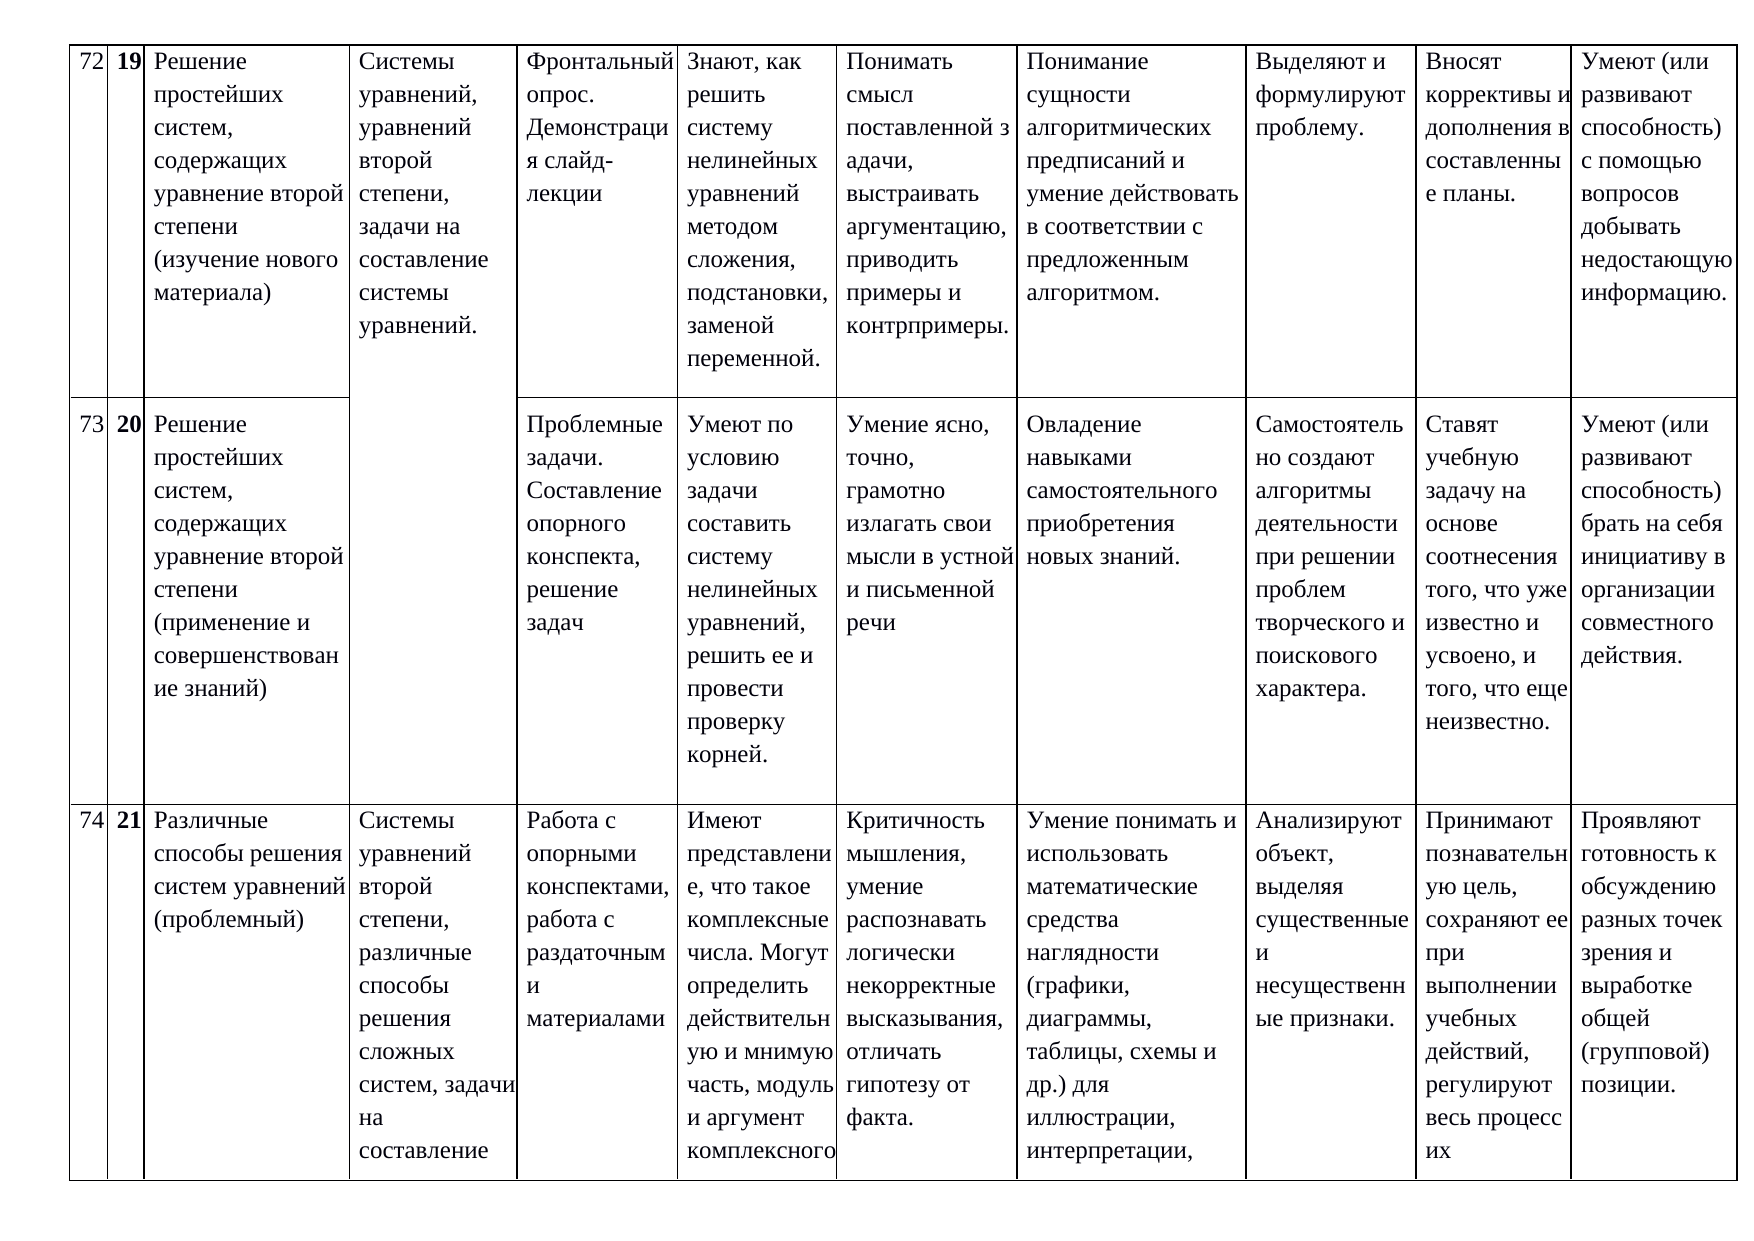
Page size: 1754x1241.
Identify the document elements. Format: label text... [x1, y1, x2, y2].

table_cell Решение простейших систем, содержащих уравнение второй степени (применение и совершенствование знаний) [145, 398, 349, 804]
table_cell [837, 805, 1016, 1179]
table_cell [1018, 805, 1245, 1179]
table_cell 20 [108, 398, 143, 804]
table_cell Овладение навыками самостоятельного приобретения новых знаний. [1018, 398, 1245, 804]
table_cell Понимать смысл поставленной задачи, выстраивать аргументацию, приводить примеры и контрпримеры. [837, 46, 1016, 397]
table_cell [1247, 805, 1415, 1179]
table_cell 72 [70, 46, 107, 397]
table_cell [678, 805, 836, 1179]
table_cell 73 [70, 398, 107, 804]
table_cell Проблемные задачи. Составление опорного конспекта, решение задач [518, 398, 677, 804]
table_cell 74 [70, 805, 107, 1179]
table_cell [350, 805, 516, 1179]
table_cell Выделяют и формулируют проблему. [1247, 46, 1415, 397]
table_cell 21 [108, 805, 143, 1179]
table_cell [1572, 805, 1736, 1179]
table_cell Самостоятельно создают алгоритмы деятельности при решении проблем творческого и поискового характера. [1247, 398, 1415, 804]
table_cell Ставят учебную задачу на основе соотнесения того, что уже известно и усвоено, и того, что еще неизвестно. [1417, 398, 1570, 804]
table_cell Умеют (или развивают способность) с помощью вопросов добывать недостающую информацию. [1572, 46, 1736, 397]
table_cell Понимание сущности алгоритмических предписаний и умение действовать в соответствии с предложенным алгоритмом. [1018, 46, 1245, 397]
table_cell Решение простейших систем, содержащих уравнение второй степени (изучение нового материала) [145, 46, 349, 397]
table_cell Умеют (или развивают способность) брать на себя инициативу в организации совместного действия. [1572, 398, 1736, 804]
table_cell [518, 805, 677, 1179]
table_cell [145, 805, 349, 1179]
table_cell Знают, как решить систему нелинейных уравнений методом сложения, подстановки, заменой переменной. [678, 46, 836, 397]
table_cell Системы уравнений, уравнений второй степени, задачи на составление системы уравнений. [350, 46, 516, 804]
table_cell Умеют по условию задачи составить систему нелинейных уравнений, решить ее и провести проверку корней. [678, 398, 836, 804]
table_cell Фронтальный опрос. Демонстрация слайд- лекции [518, 46, 677, 397]
table_cell 19 [108, 46, 143, 397]
table_cell Вносят коррективы и дополнения в составленные планы. [1417, 46, 1570, 397]
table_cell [1417, 805, 1570, 1179]
table_cell Умение ясно, точно, грамотно излагать свои мысли в устной и письменной речи [837, 398, 1016, 804]
